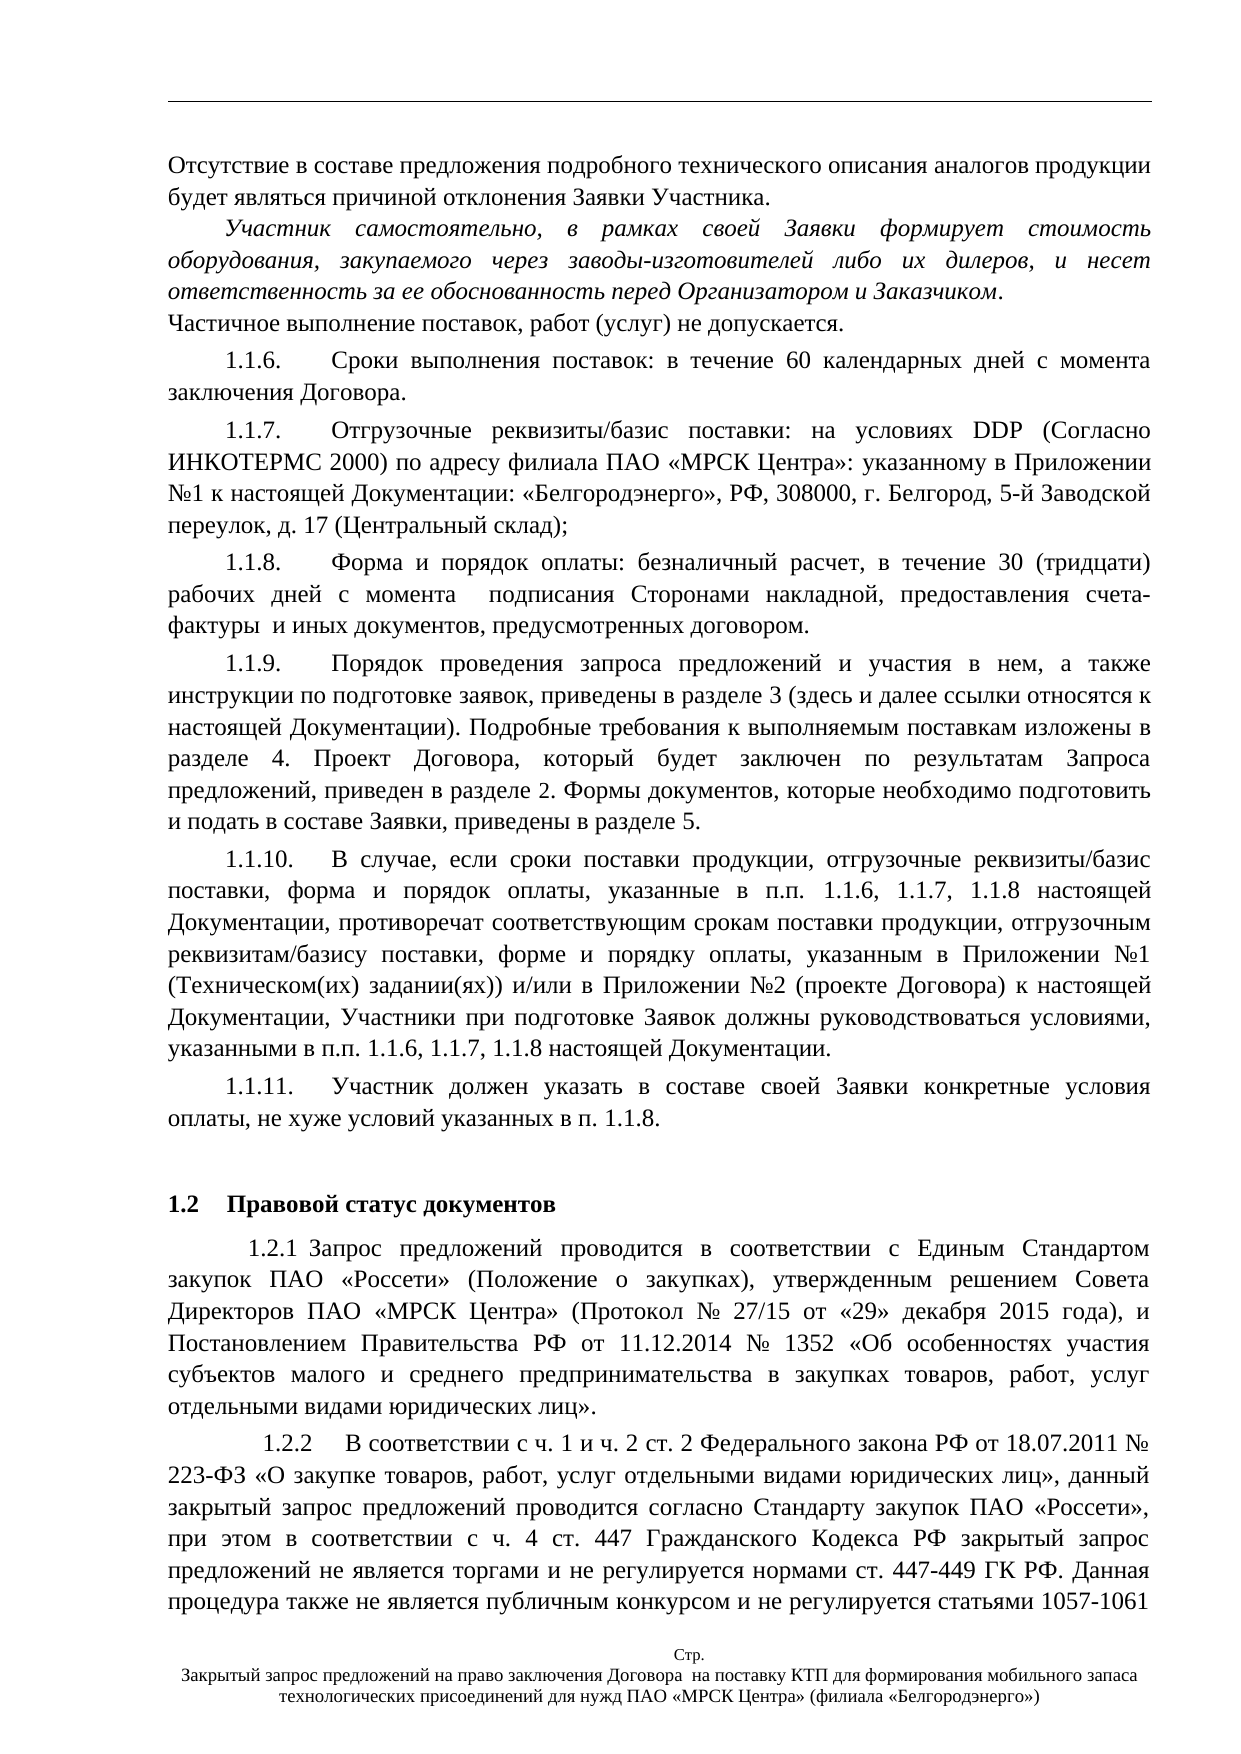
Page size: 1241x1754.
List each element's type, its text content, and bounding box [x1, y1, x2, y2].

list Отгрузочные реквизиты/базис поставки: на условиях DDP (Согласно ИНКОТЕРМС 2000) по адресу филиала ПАО «МРСК Центра»: указанному в Приложении №1 к настоящей Документации: «Белгородэнерго», РФ, 308000, г. Белгород, 5-й Заводской переулок, д. 17 (Центральный склад); [168, 415, 1152, 538]
subtitle Правовой статус документов [168, 1189, 1152, 1218]
list Частичное выполнение поставок, работ (услуг) не допускается. [168, 308, 1152, 337]
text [168, 150, 1152, 210]
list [168, 1428, 1150, 1615]
list Форма и порядок оплаты: безналичный расчет, в течение 30 (тридцати) рабочих дней с момента подписания Сторонами накладной, предоставления счета-фактуры и иных документов, предусмотренных договором. [168, 547, 1152, 639]
list В случае, если сроки поставки продукции, отгрузочные реквизиты/базис поставки, форма и порядок оплаты, указанные в п.п. 1.1.6, 1.1.7, 1.1.8 настоящей Документации, противоречат соответствующим срокам поставки продукции, отгрузочным реквизитам/базису поставки, форме и порядку оплаты, указанным в Приложении №1 (Техническом(их) задании(ях)) и/или в Приложении №2 (проекте Договора) к настоящей Документации, Участники при подготовке Заявок должны руководствоваться условиями, указанными в п.п. 1.1.6, 1.1.7, 1.1.8 настоящей Документации. [168, 844, 1152, 1062]
list Сроки выполнения поставок: в течение 60 календарных дней с момента заключения Договора. [168, 346, 1152, 406]
list Участник должен указать в составе своей Заявки конкретные условия оплаты, не хуже условий указанных в п. 1.1.8. [168, 1071, 1152, 1132]
text Участник самостоятельно, в рамках своей Заявки формирует стоимость оборудования, закупаемого через заводы-изготовителей либо их дилеров, и несет ответственность за ее обоснованность перед Организатором и Заказчиком. [168, 213, 1152, 305]
list Запрос предложений проводится в соответствии с Единым Стандартом закупок ПАО «Россети» (Положение о закупках), утвержденным решением Совета Директоров ПАО «МРСК Центра» (Протокол № 27/15 от «29» декабря 2015 года), и Постановлением Правительства РФ от 11.12.2014 № 1352 «Об особенностях участия субъектов малого и среднего предпринимательства в закупках товаров, работ, услуг отдельными видами юридических лиц». [168, 1233, 1150, 1419]
